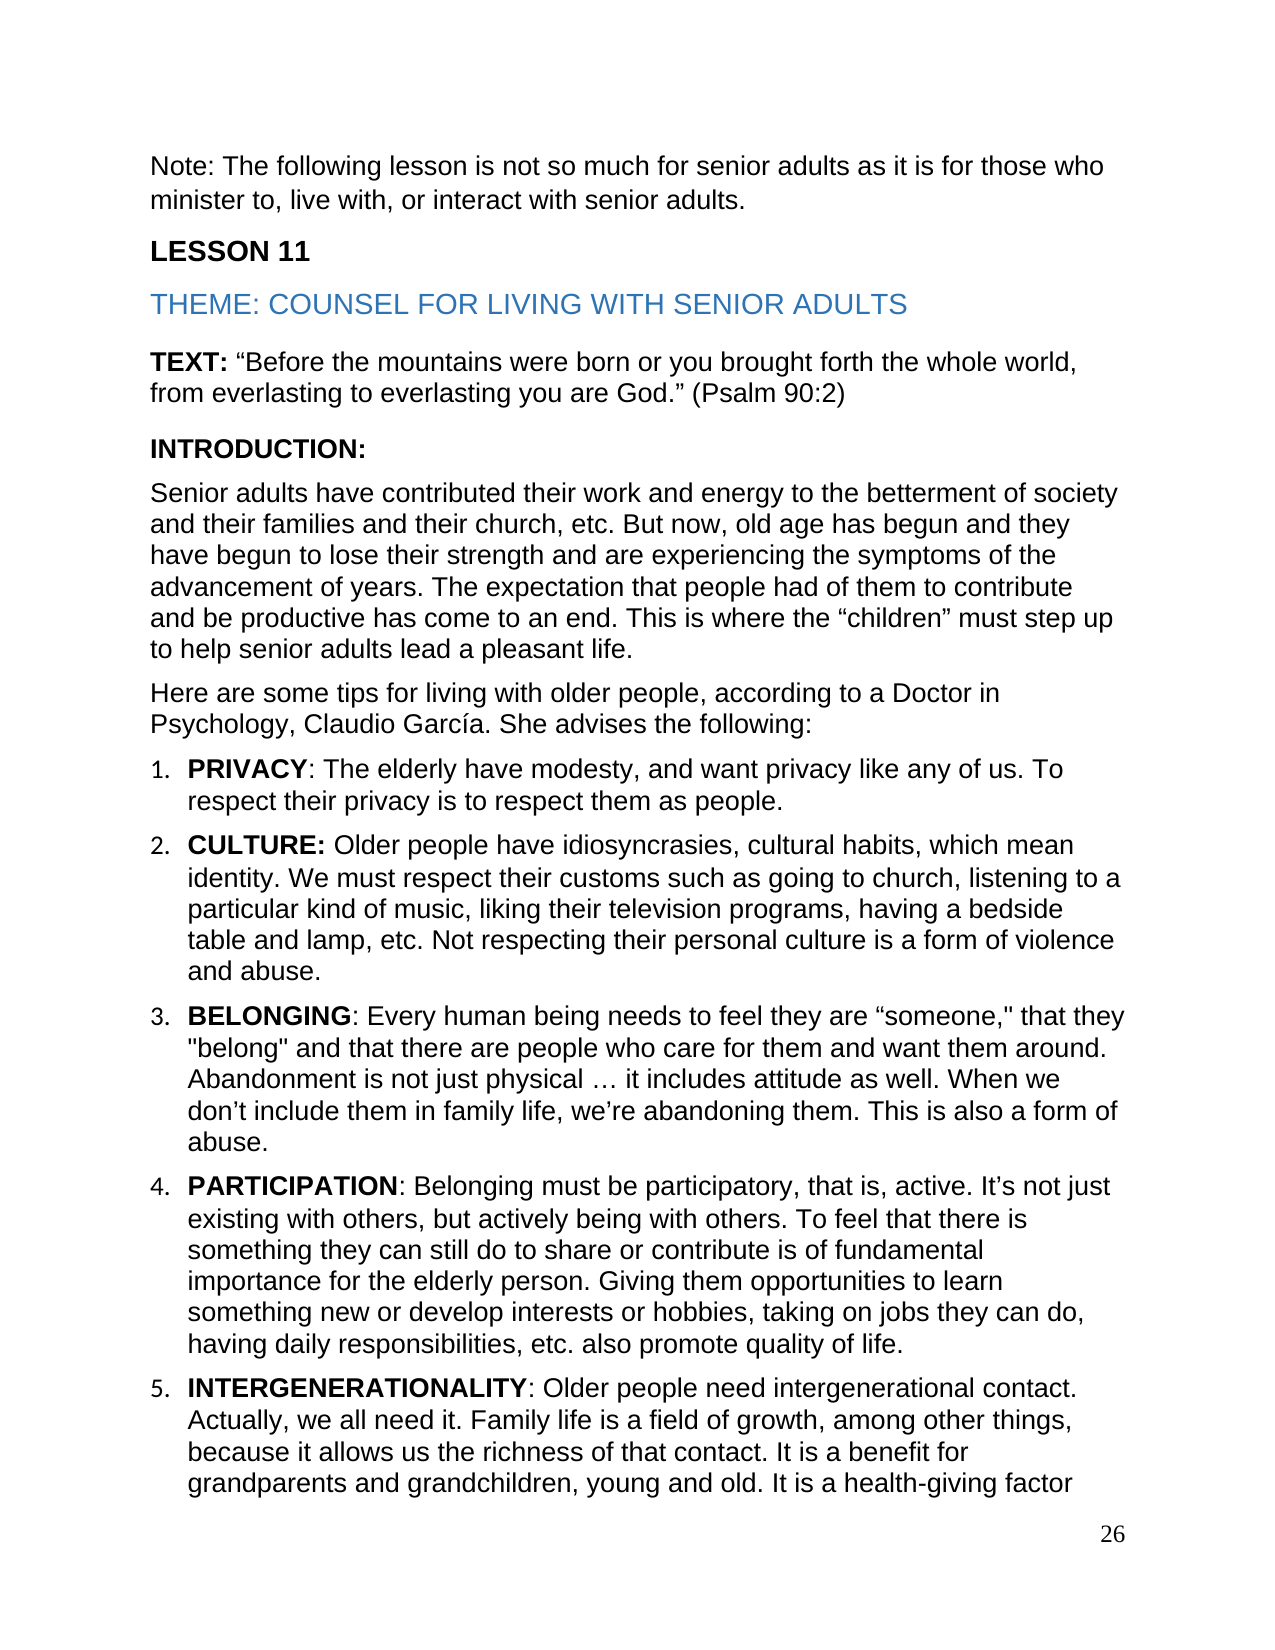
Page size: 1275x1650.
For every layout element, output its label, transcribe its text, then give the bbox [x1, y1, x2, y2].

list PARTICIPATION: Belonging must be participatory, that is, active. It’s not just existing with others, but actively being with others. To feel that there is something they can still do to share or contribute is of fundamental importance for the elderly person. Giving them opportunities to learn something new or develop interests or hobbies, taking on jobs they can do, having daily responsibilities, etc. also promote quality of life. [150, 1169, 1125, 1359]
text Senior adults have contributed their work and energy to the betterment of society and their families and their church, etc. But now, old age has begun and they have begun to lose their strength and are experiencing the symptoms of the advancement of years. The expectation that people had of them to contribute and be productive has come to an end. This is where the “children” must step up to help senior adults lead a pleasant life. [150, 477, 1125, 664]
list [150, 1371, 1125, 1498]
subtitle THEME: COUNSEL FOR LIVING WITH SENIOR ADULTS [150, 287, 1125, 321]
text INTRODUCTION: [150, 433, 1125, 464]
list PRIVACY: The elderly have modesty, and want privacy like any of us. To respect their privacy is to respect them as people. [150, 752, 1125, 816]
list CULTURE: Older people have idiosyncrasies, cultural habits, which mean identity. We must respect their customs such as going to church, listening to a particular kind of music, liking their television programs, having a bedside table and lamp, etc. Not respecting their personal culture is a form of violence and abuse. [150, 828, 1125, 987]
text Here are some tips for living with older people, according to a Doctor in Psychology, Claudio García. She advises the following: [150, 677, 1125, 739]
list BELONGING: Every human being needs to feel they are “someone," that they "belong" and that there are people who care for them and want them around. Abandonment is not just physical … it includes attitude as well. When we don’t include them in family life, we’re abandoning them. This is also a form of abuse. [150, 999, 1125, 1157]
text LESSON 11 [150, 234, 1125, 268]
text TEXT: “Before the mountains were born or you brought forth the whole world, from everlasting to everlasting you are God.” (Psalm 90:2) [150, 346, 1125, 408]
text Note: The following lesson is not so much for senior adults as it is for those who minister to, live with, or interact with senior adults. [150, 150, 1125, 215]
